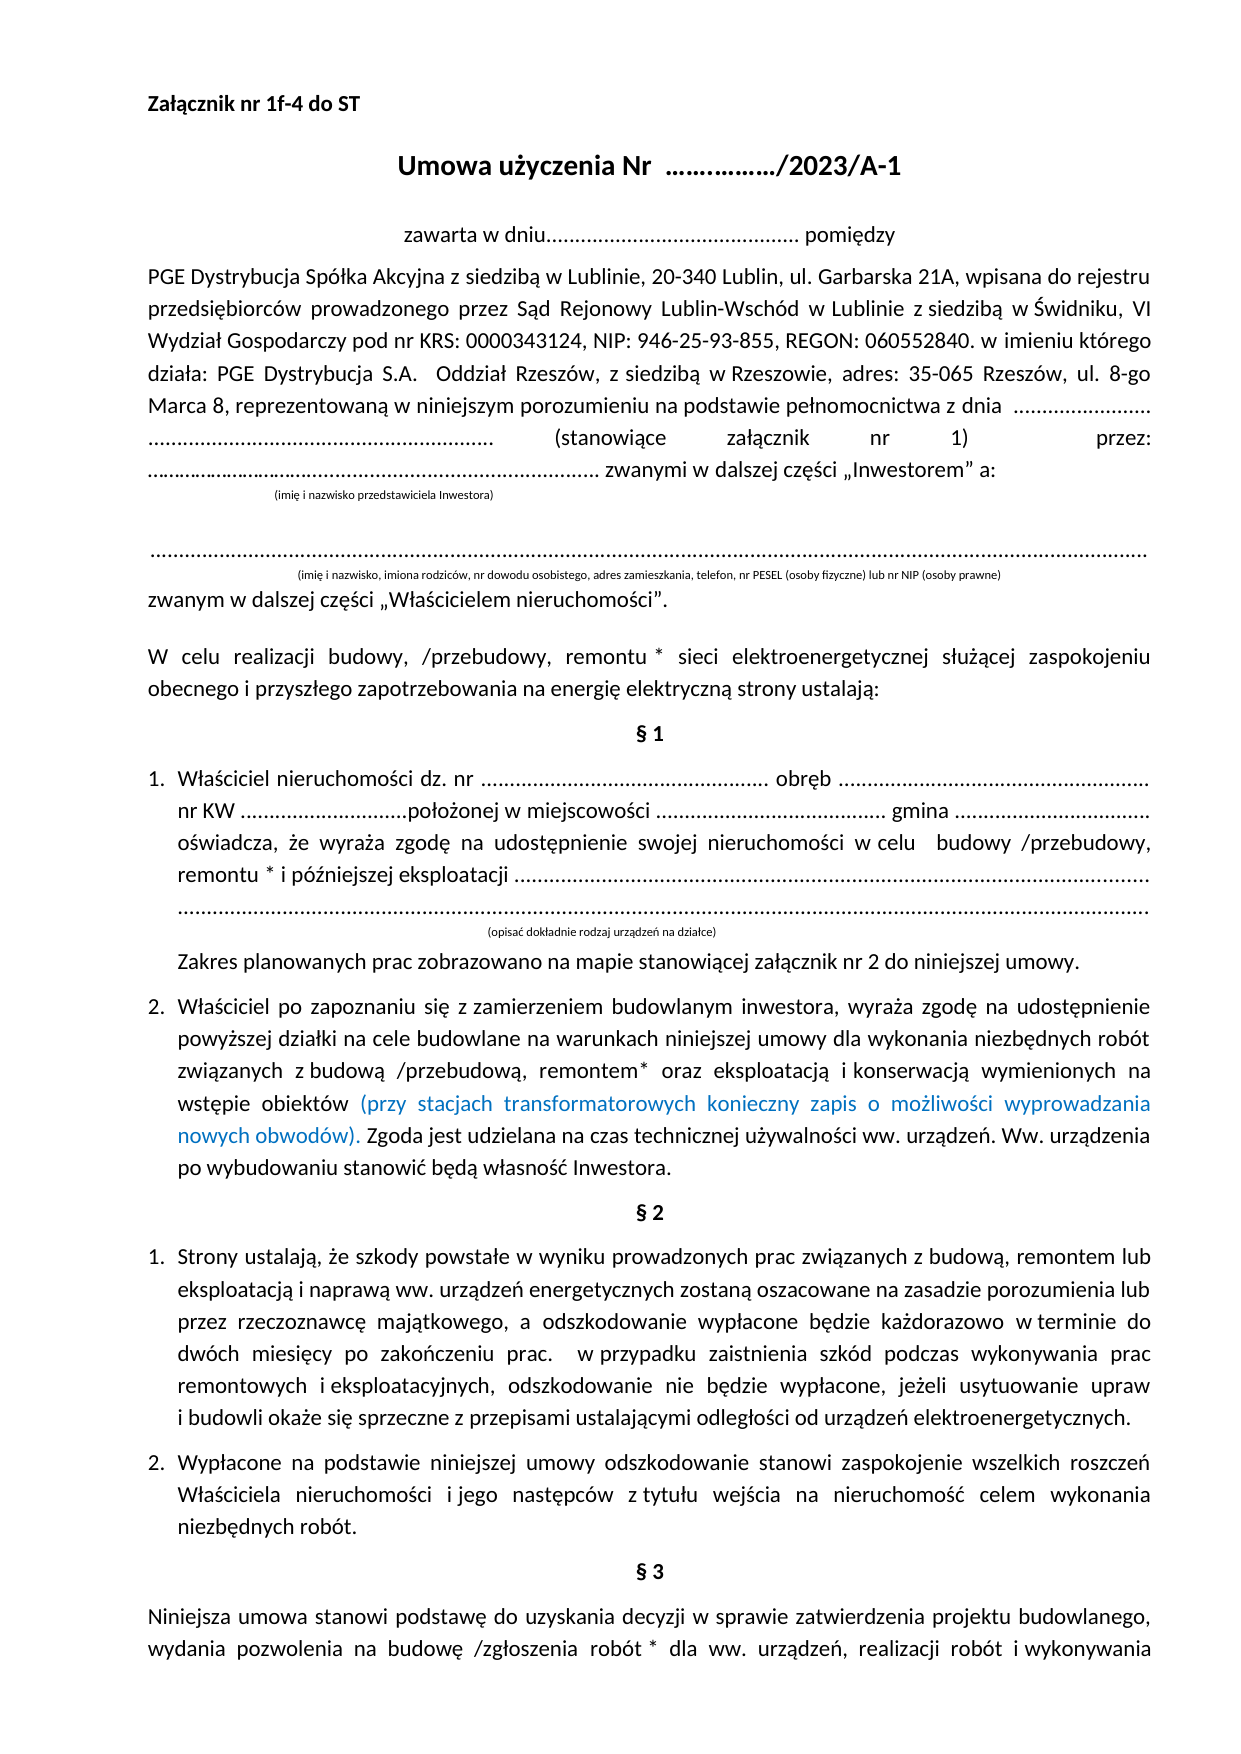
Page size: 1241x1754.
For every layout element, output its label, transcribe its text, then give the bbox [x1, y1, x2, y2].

list Właściciel po zapoznaniu się z zamierzeniem budowlanym inwestora, wyraża zgodę na udostępnienie powyższej działki na cele budowlane na warunkach niniejszej umowy dla wykonania niezbędnych robót związanych z budową /przebudową, remontem* oraz eksploatacją i konserwacją wymienionych na wstępie obiektów (przy stacjach transformatorowych konieczny zapis o możliwości wyprowadzania nowych obwodów). Zgoda jest udzielana na czas technicznej używalności ww. urządzeń. Ww. urządzenia po wybudowaniu stanowić będą własność Inwestora. [148, 992, 1152, 1181]
text § 2 [148, 1198, 1152, 1226]
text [148, 1602, 1152, 1662]
text (opisać dokładnie rodzaj urządzeń na działce) [223, 924, 1152, 940]
list Właściciel nieruchomości dz. nr .................................................. obręb ...................................................... nr KW .............................położonej w miejscowości ........................................ gmina .................................. oświadcza, że wyraża zgodę na udostępnienie swojej nieruchomości w celu budowy /przebudowy, remontu * i późniejszej eksploatacji [148, 764, 1152, 888]
text § 3 [148, 1557, 1152, 1585]
text Umowa użyczenia Nr …….………/2023/A-1 [148, 147, 1152, 183]
list Wypłacone na podstawie niniejszej umowy odszkodowanie stanowi zaspokojenie wszelkich roszczeń Właściciela nieruchomości i jego następców z tytułu wejścia na nieruchomość celem wykonania niezbędnych robót. [148, 1448, 1152, 1541]
text (imię i nazwisko, imiona rodziców, nr dowodu osobistego, adres zamieszkania, telefon, nr PESEL (osoby fizyczne) lub nr NIP (osoby prawne) [148, 567, 1152, 583]
text W celu realizacji budowy, /przebudowy, remontu * sieci elektroenergetycznej służącej zaspokojeniu obecnego i przyszłego zapotrzebowania na energię elektryczną strony ustalają: [148, 642, 1152, 702]
text (imię i nazwisko przedstawiciela Inwestora) [148, 488, 1152, 503]
text zwanym w dalszej części „Właścicielem nieruchomości”. [148, 585, 1152, 613]
list Strony ustalają, że szkody powstałe w wyniku prowadzonych prac związanych z budową, remontem lub eksploatacją i naprawą ww. urządzeń energetycznych zostaną oszacowane na zasadzie porozumienia lub przez rzeczoznawcę majątkowego, a odszkodowanie wypłacone będzie każdorazowo w terminie do dwóch miesięcy po zakończeniu prac. w przypadku zaistnienia szkód podczas wykonywania prac remontowych i eksploatacyjnych, odszkodowanie nie będzie wypłacone, jeżeli usytuowanie upraw i budowli okaże się sprzeczne z przepisami ustalającymi odległości od urządzeń elektroenergetycznych. [148, 1242, 1152, 1431]
text Załącznik nr 1f-4 do ST [148, 89, 1152, 117]
text PGE Dystrybucja Spółka Akcyjna z siedzibą w Lublinie, 20-340 Lublin, ul. Garbarska 21A, wpisana do rejestru przedsiębiorców prowadzonego przez Sąd Rejonowy Lublin-Wschód w Lublinie z siedzibą w Świdniku, VI Wydział Gospodarczy pod nr KRS: 0000343124, NIP: 946-25-93-855, REGON: 060552840. w imieniu którego działa: PGE Dystrybucja S.A. Oddział Rzeszów, z siedzibą w Rzeszowie, adres: 35-065 Rzeszów, ul. 8-go Marca 8, reprezentowaną w niniejszym porozumieniu na podstawie pełnomocnictwa z dnia .................................................................................... (stanowiące załącznik nr 1) przez: …………………………................................................... zwanymi w dalszej części „Inwestorem” a: [148, 262, 1152, 483]
text Zakres planowanych prac zobrazowano na mapie stanowiącej załącznik nr 2 do niniejszej umowy. [148, 947, 1152, 976]
text ............................................................................................................................................................................. [148, 535, 1152, 563]
text zawarta w dniu............................................ pomiędzy [148, 220, 1152, 248]
text § 1 [148, 719, 1152, 747]
